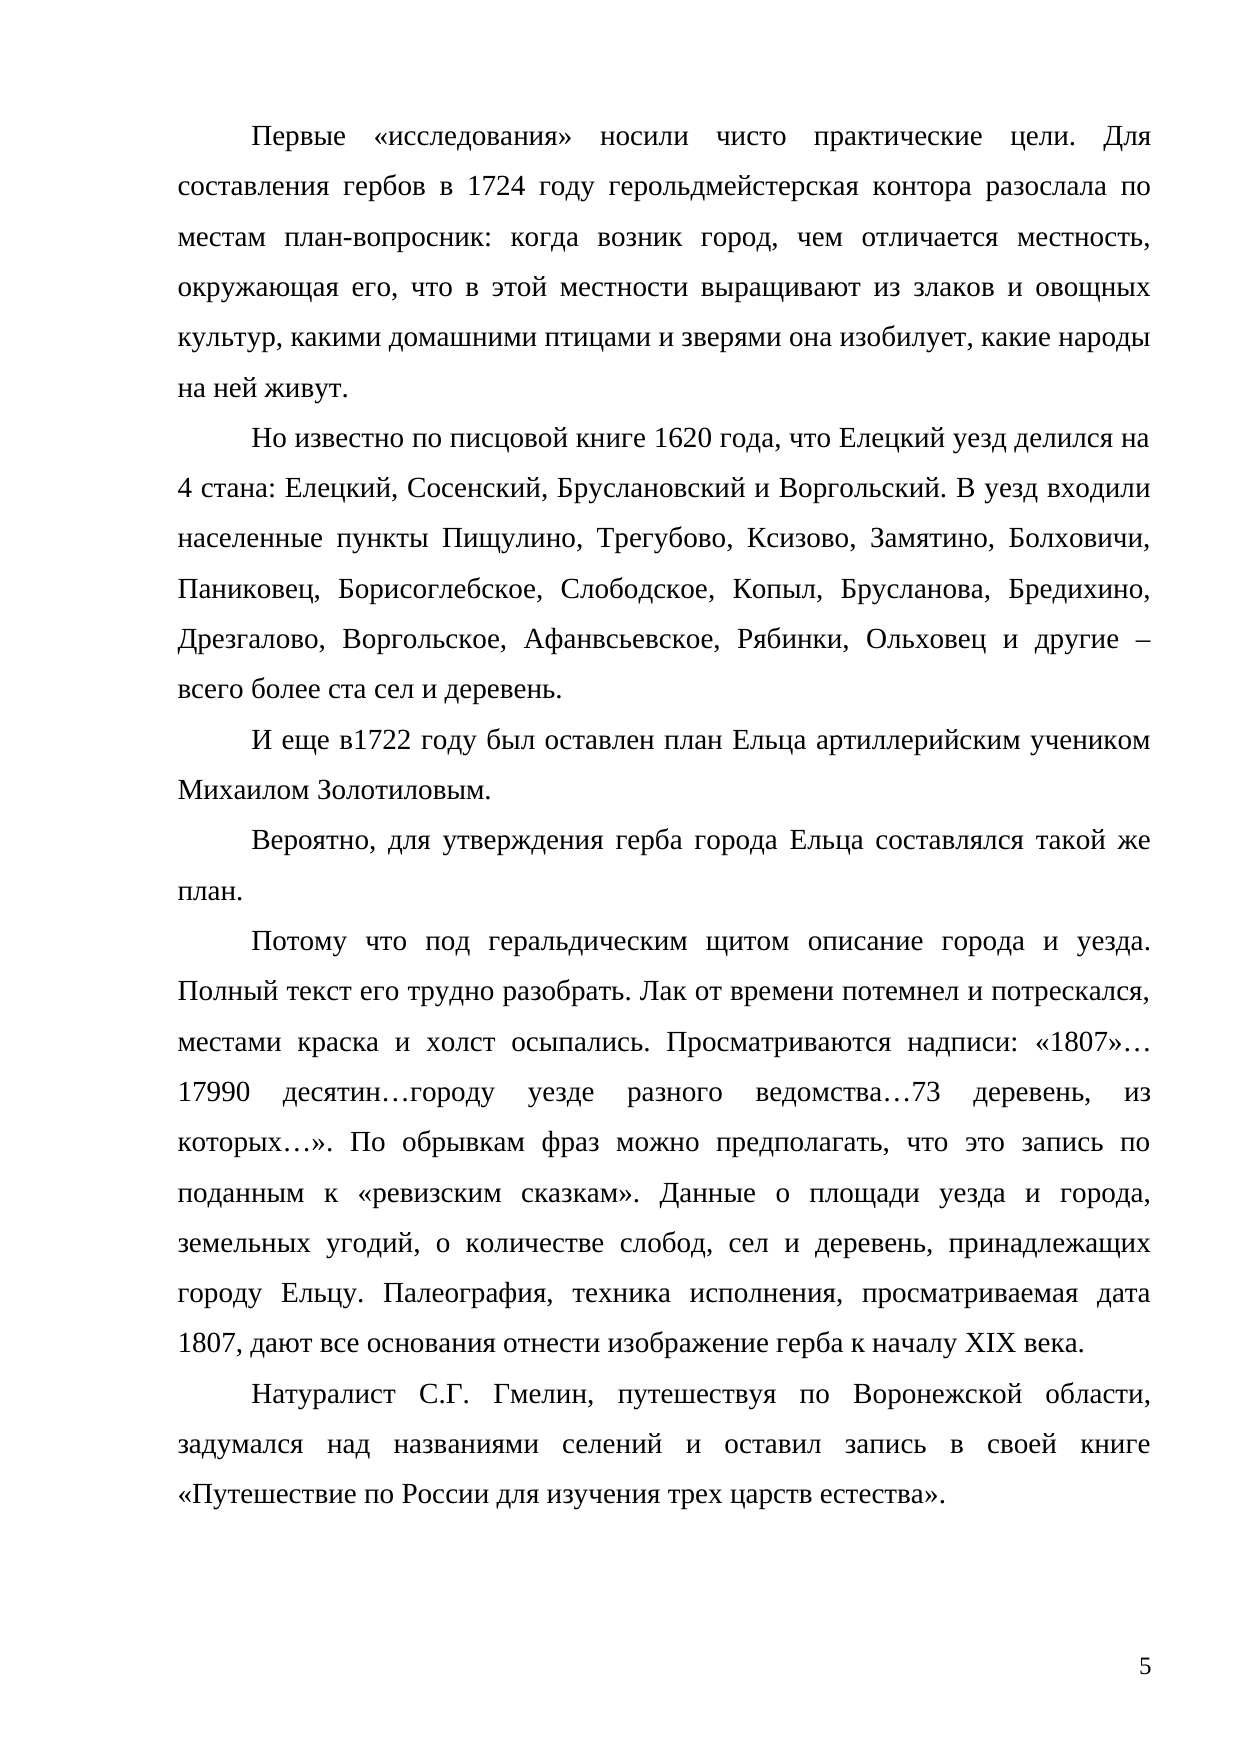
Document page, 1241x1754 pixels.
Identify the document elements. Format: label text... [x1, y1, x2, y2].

text Потому что под геральдическим щитом описание города и уезда. Полный текст его трудно разобрать. Лак от времени потемнел и потрескался, местами краска и холст осыпались. Просматриваются надписи: «1807»… 17990 десятин…городу уезде разного ведомства…73 деревень, из которых…». По обрывкам фраз можно предполагать, что это запись по поданным к «ревизским сказкам». Данные о площади уезда и города, земельных угодий, о количестве слобод, сел и деревень, принадлежащих городу Ельцу. Палеография, техника исполнения, просматриваемая дата 1807, дают все основания отнести изображение герба к началу XIX века. [177, 923, 1152, 1359]
text Первые «исследования» носили чисто практические цели. Для составления гербов в 1724 году герольдмейстерская контора разослала по местам план-вопросник: когда возник город, чем отличается местность, окружающая его, что в этой местности выращивают из злаков и овощных культур, какими домашними птицами и зверями она изобилует, какие народы на ней живут. [177, 118, 1152, 403]
text Вероятно, для утверждения герба города Ельца составлялся такой же план. [177, 822, 1152, 906]
text И еще в1722 году был оставлен план Ельца артиллерийским учеником Михаилом Золотиловым. [177, 722, 1152, 806]
text Но известно по писцовой книге 1620 года, что Елецкий уезд делился на 4 стана: Елецкий, Сосенский, Бруслановский и Воргольский. В уезд входили населенные пункты Пищулино, Трегубово, Ксизово, Замятино, Болховичи, Паниковец, Борисоглебское, Слободское, Копыл, Брусланова, Бредихино, Дрезгалово, Воргольское, Афанвсьевское, Рябинки, Ольховец и другие – всего более ста сел и деревень. [177, 420, 1152, 705]
text Натуралист С.Г. Гмелин, путешествуя по Воронежской области, задумался над названиями селений и оставил запись в своей книге «Путешествие по России для изучения трех царств естества». [177, 1376, 1152, 1510]
